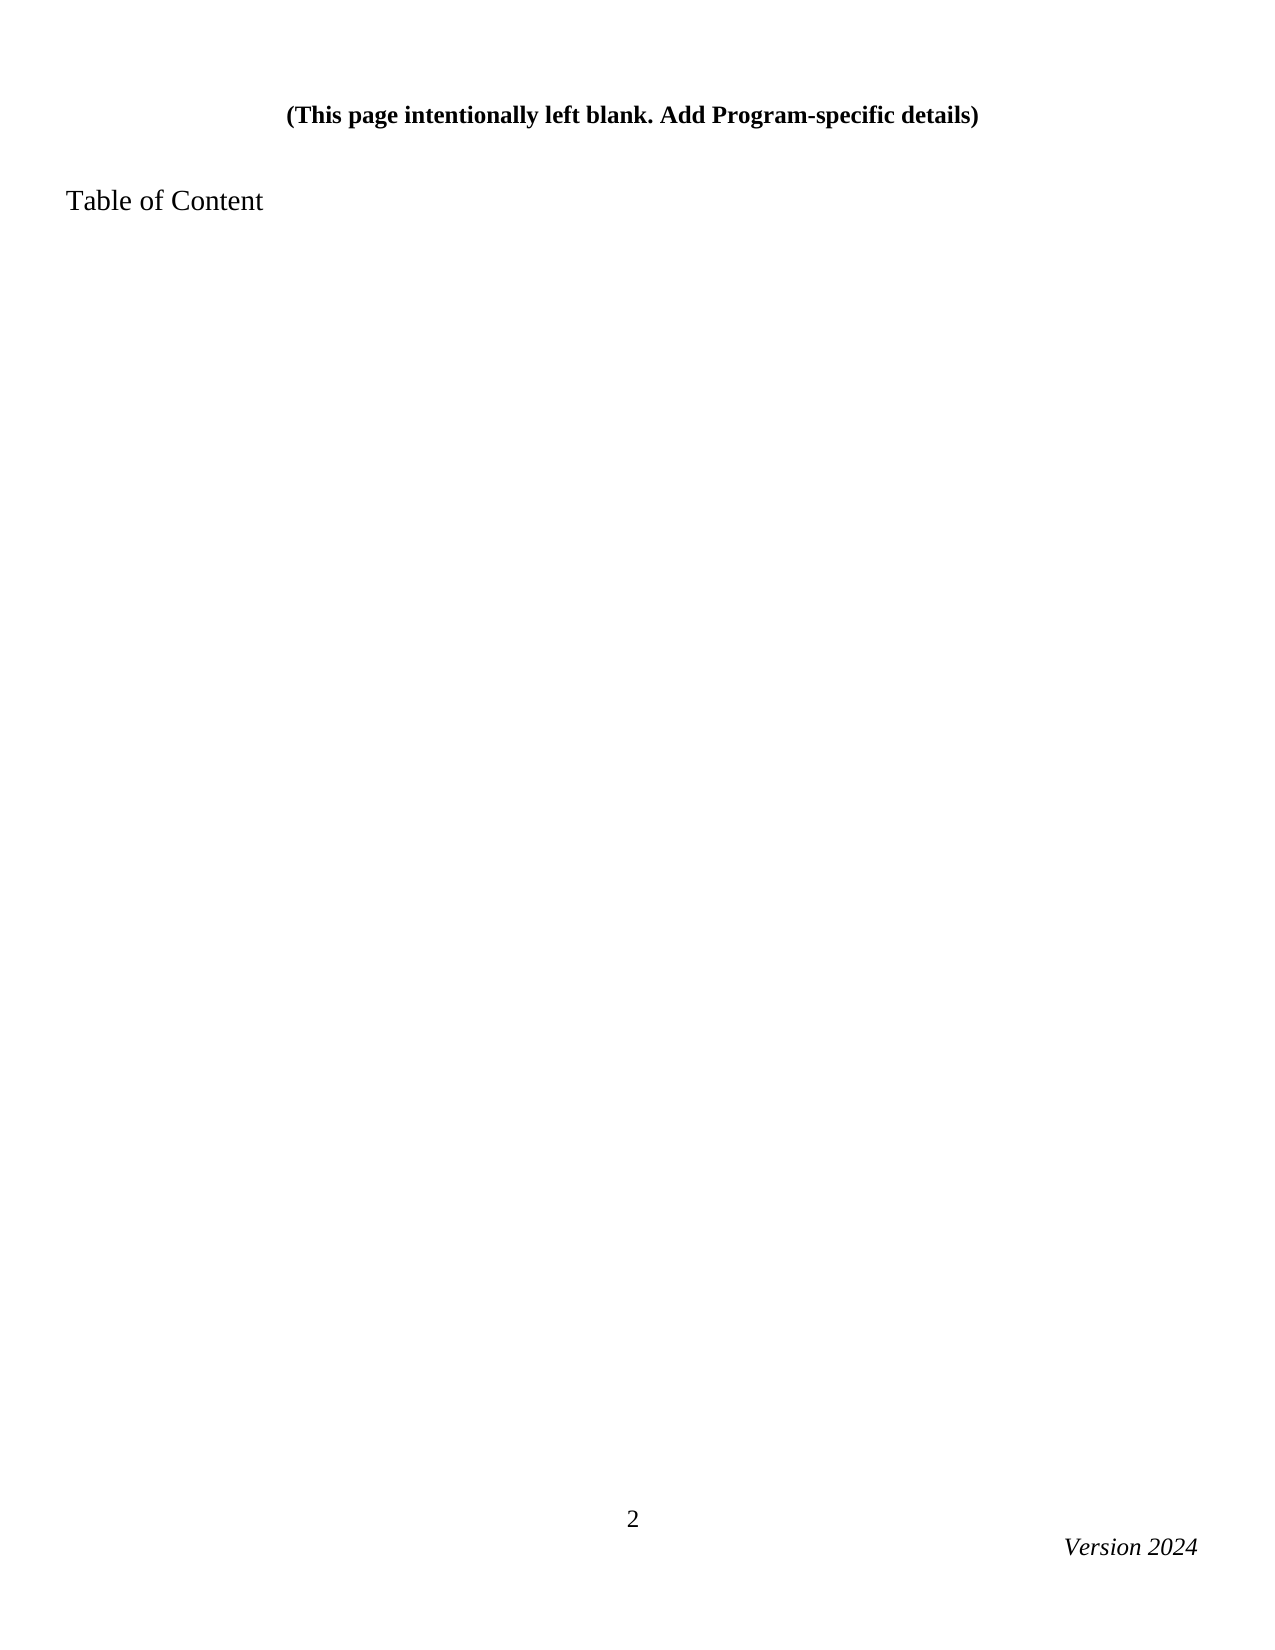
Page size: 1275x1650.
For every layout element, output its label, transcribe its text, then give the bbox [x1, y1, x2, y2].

text (This page intentionally left blank. Add Program-specific details) [66, 101, 1200, 129]
